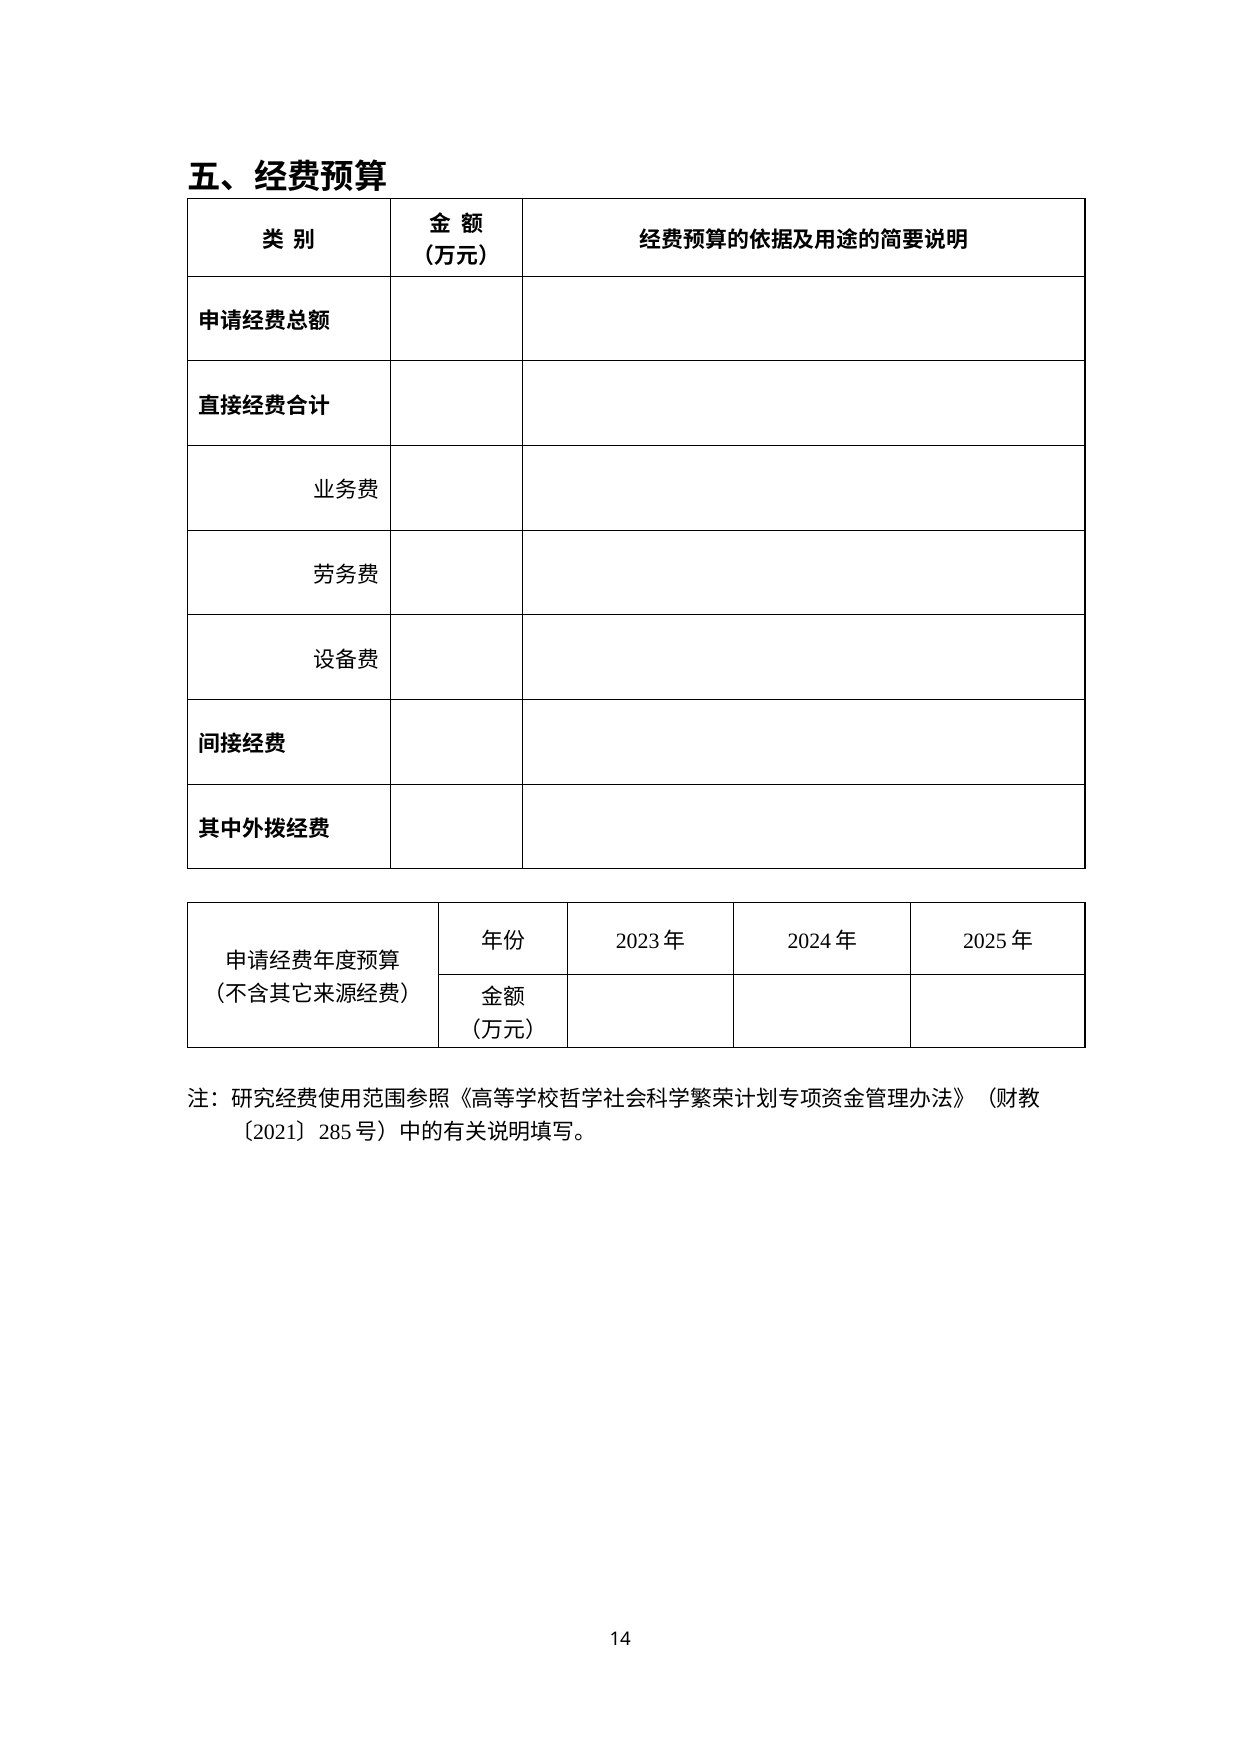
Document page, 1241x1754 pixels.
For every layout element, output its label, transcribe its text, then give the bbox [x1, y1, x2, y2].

table_cell [568, 975, 733, 1047]
text 五、经费预算 [187, 150, 1053, 198]
table_cell 劳务费 [188, 531, 390, 614]
table_cell [391, 700, 522, 784]
table_header 申请经费年度预算 （不含其它来源经费） [188, 903, 438, 1047]
table_cell [391, 531, 522, 614]
table_cell [391, 361, 522, 445]
table_header 年份 [439, 903, 567, 974]
table_cell [734, 975, 910, 1047]
table_header 金 额 （万元） [391, 199, 522, 276]
table_cell [391, 615, 522, 699]
table_header 经费预算的依据及用途的简要说明 [523, 199, 1084, 276]
table_cell [523, 531, 1084, 614]
table_cell 金额 （万元） [439, 975, 567, 1047]
table_cell 业务费 [188, 446, 390, 529]
table_cell [391, 785, 522, 868]
table_cell [523, 361, 1084, 445]
table_cell [523, 615, 1084, 699]
table_cell [523, 785, 1084, 868]
table_cell [391, 446, 522, 529]
table_cell 设备费 [188, 615, 390, 699]
table_header 2023年 [568, 903, 733, 974]
table_cell 申请经费总额 [188, 277, 390, 360]
table_cell [523, 446, 1084, 529]
table_header 2025年 [911, 903, 1084, 974]
table_cell 间接经费 [188, 700, 390, 784]
table_header 2024年 [734, 903, 910, 974]
table_header 类 别 [188, 199, 390, 276]
text 注：研究经费使用范围参照《高等学校哲学社会科学繁荣计划专项资金管理办法》（财教〔2021〕285号）中的有关说明填写。 [187, 1081, 1053, 1146]
table_cell [523, 700, 1084, 784]
table_cell [523, 277, 1084, 360]
table_cell [391, 277, 522, 360]
table_cell 直接经费合计 [188, 361, 390, 445]
table_cell 其中外拨经费 [188, 785, 390, 868]
table_cell [911, 975, 1084, 1047]
